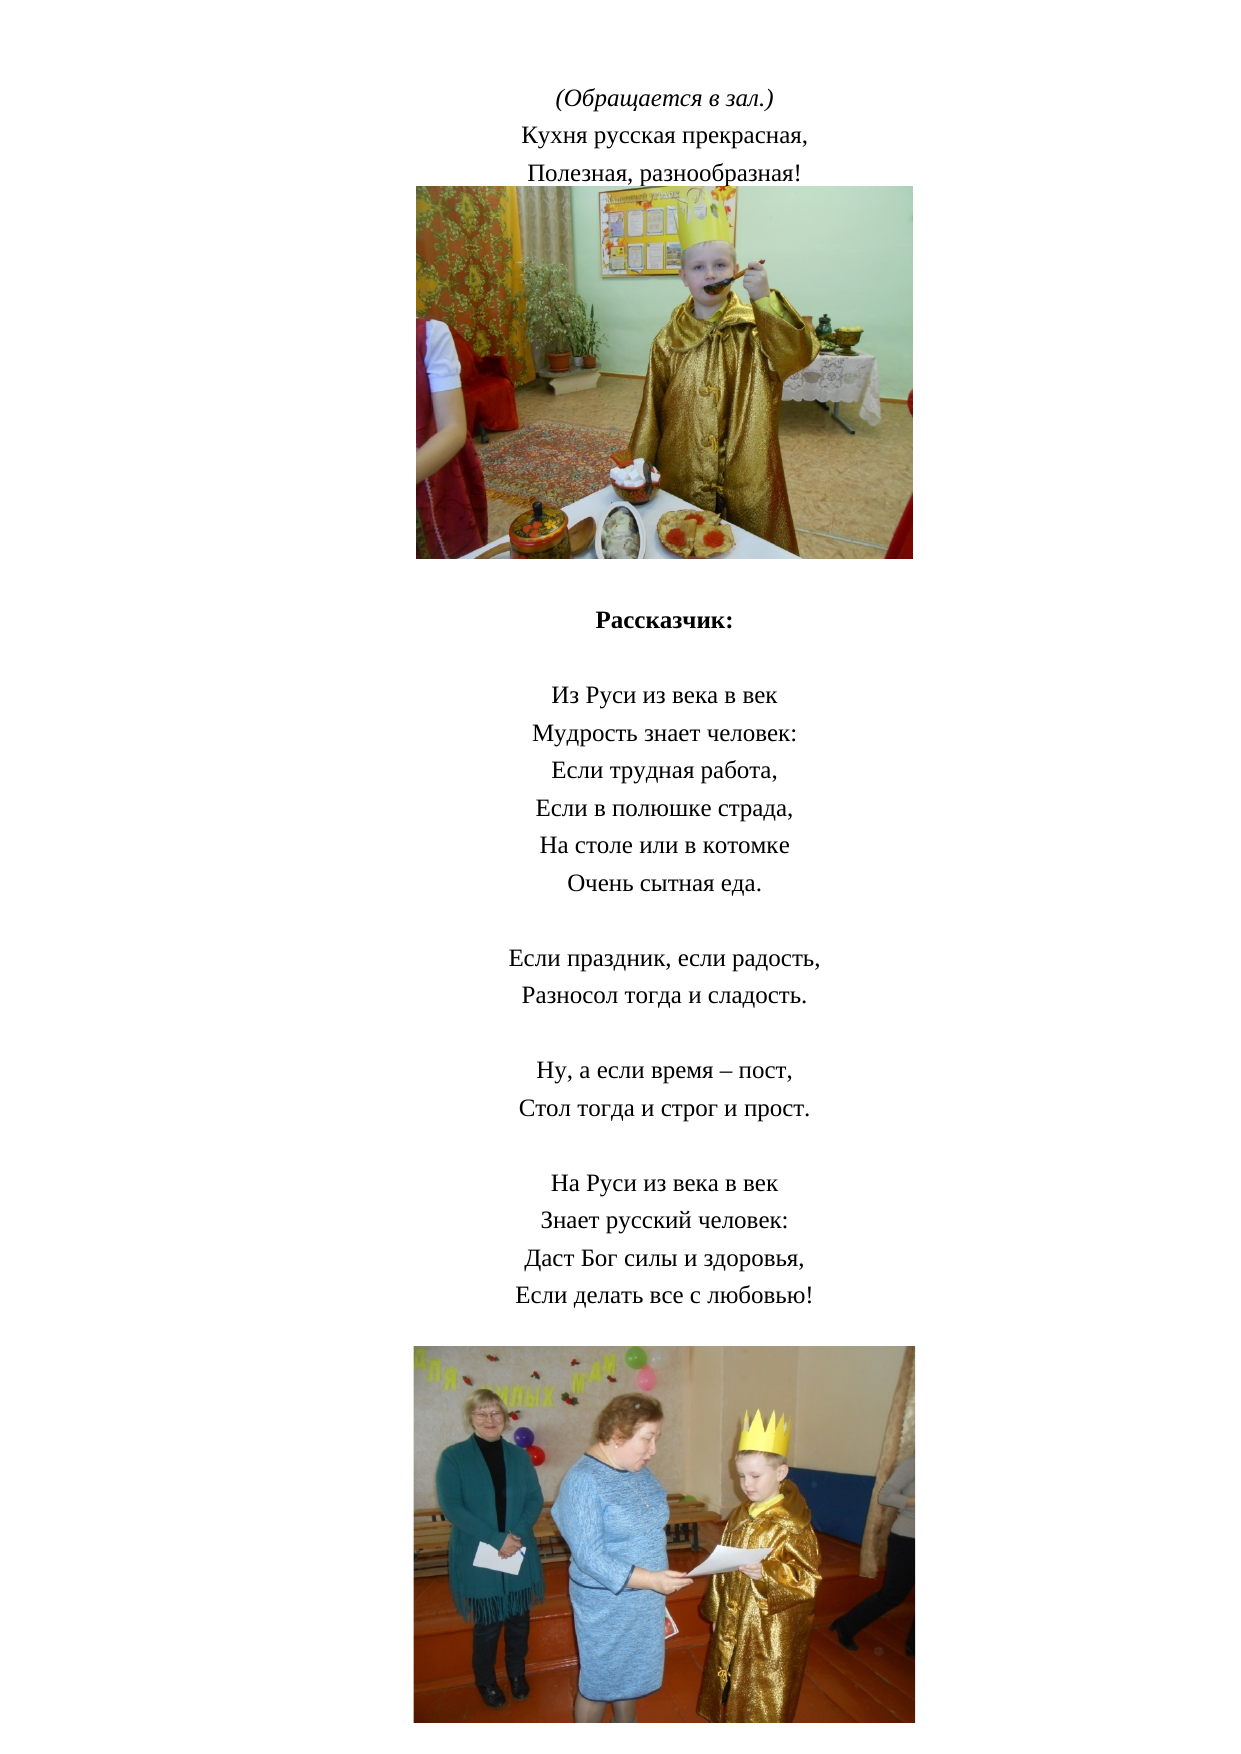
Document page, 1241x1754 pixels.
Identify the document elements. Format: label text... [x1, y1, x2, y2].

text Мудрость знает человек: [177, 709, 1152, 746]
text Очень сытная еда. [177, 859, 1152, 896]
text Из Руси из века в век [177, 671, 1152, 709]
text Рассказчик: [177, 596, 1152, 634]
text Знает русский человек: [177, 1196, 1152, 1234]
text Кухня русская прекрасная, [177, 111, 1152, 149]
text Если делать все с любовью! [177, 1271, 1152, 1309]
text (Обращается в зал.) [177, 74, 1152, 111]
picture [413, 1346, 916, 1723]
picture [416, 186, 913, 559]
text Если праздник, если радость, [177, 934, 1152, 971]
text Если трудная работа, [177, 746, 1152, 784]
text Даст Бог силы и здоровья, [177, 1234, 1152, 1271]
text Разносол тогда и сладость. [177, 971, 1152, 1009]
text Ну, а если время – пост, [177, 1046, 1152, 1084]
text Полезная, разнообразная! [177, 149, 1152, 186]
text На Руси из века в век [177, 1159, 1152, 1196]
text Если в полюшке страда, [177, 784, 1152, 821]
text На столе или в котомке [177, 821, 1152, 859]
text Стол тогда и строг и прост. [177, 1084, 1152, 1121]
